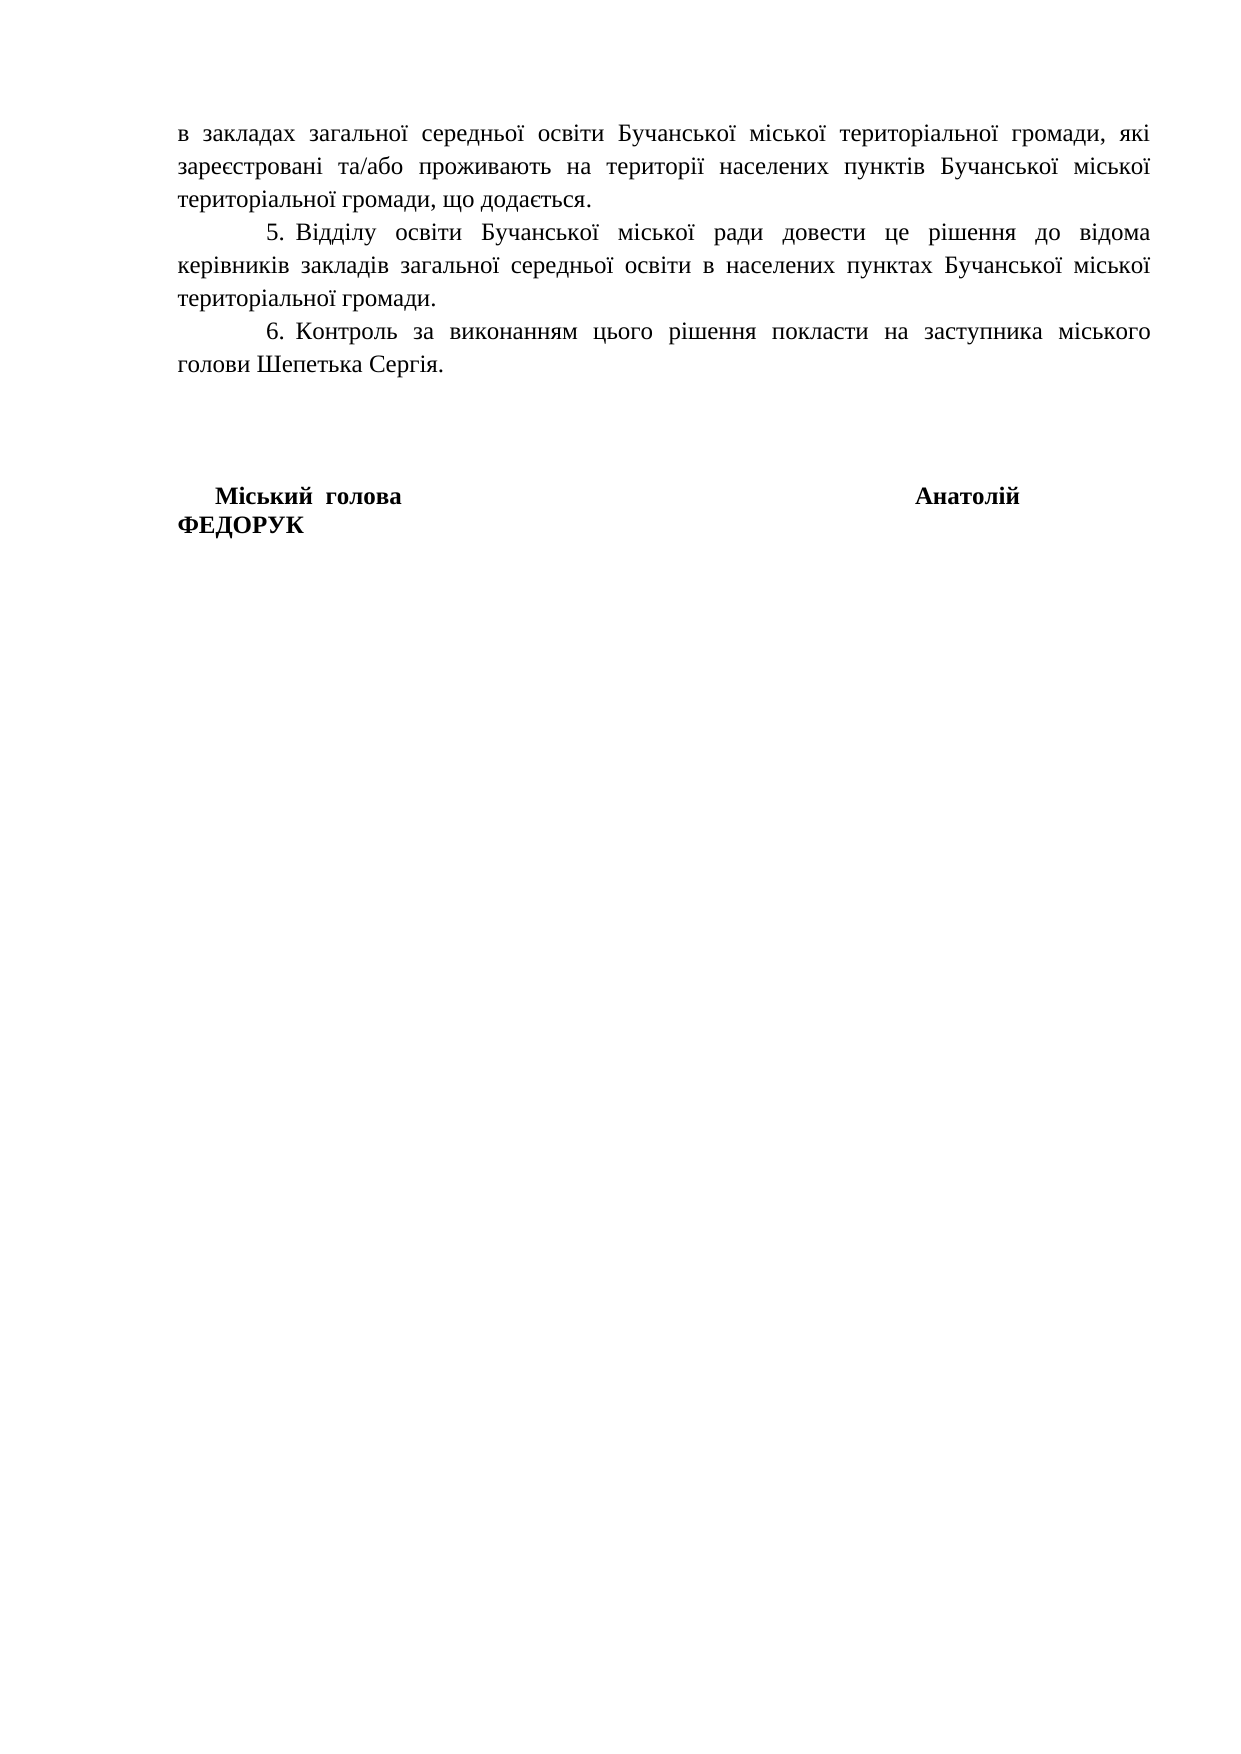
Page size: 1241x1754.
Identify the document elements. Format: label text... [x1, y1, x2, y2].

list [177, 118, 1152, 213]
list Контроль за виконанням цього рішення покласти на заступника міського голови Шепетька Сергія. [177, 316, 1152, 378]
text Міський голова Анатолій ФЕДОРУК [177, 481, 1152, 539]
list Відділу освіти Бучанської міської ради довести це рішення до відома керівників закладів загальної середньої освіти в населених пунктах Бучанської міської територіальної громади. [177, 217, 1152, 312]
